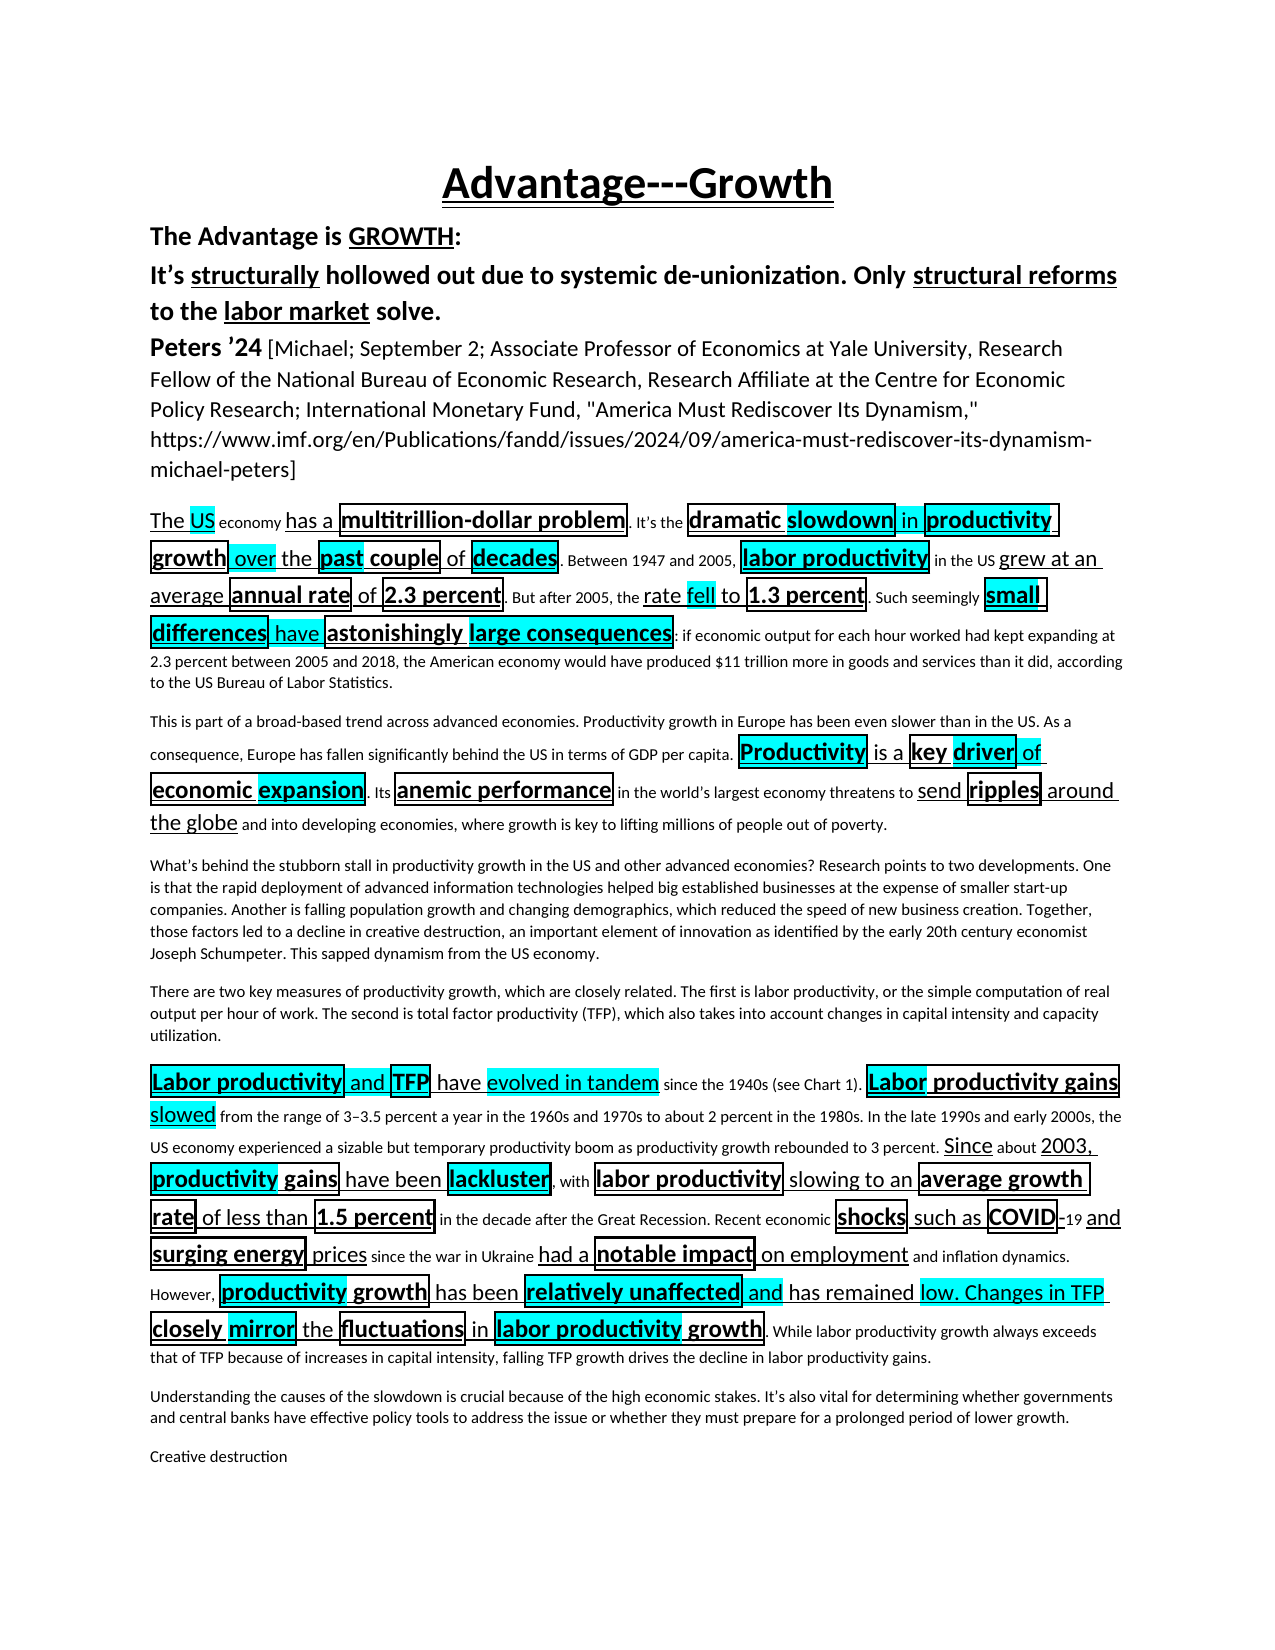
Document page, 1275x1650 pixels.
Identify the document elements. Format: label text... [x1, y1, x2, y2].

text There are two key measures of productivity growth, which are closely related. The first is labor productivity, or the simple computation of real output per hour of work. The second is total factor productivity (TFP), which also takes into account changes in capital intensity and capacity utilization. [150, 981, 1125, 1046]
text Labor productivity and TFP have evolved in tandem since the 1940s (see Chart 1). Labor productivity gains slowed from the range of 3–3.5 percent a year in the 1960s and 1970s to about 2 percent in the 1980s. In the late 1990s and early 2000s, the US economy experienced a sizable but temporary productivity boom as productivity growth rebounded to 3 percent. Since about 2003, productivity gains have been lackluster, with labor productivity slowing to an average growth rate of less than 1.5 percent in the decade after the Great Recession. Recent economic shocks such as COVID-19 and surging energy prices since the war in Ukraine had a notable impact on employment and inflation dynamics. However, productivity growth has been relatively unaffected and has remained low. Changes in TFP closely mirror the fluctuations in labor productivity growth. While labor productivity growth always exceeds that of TFP because of increases in capital intensity, falling TFP growth drives the decline in labor productivity gains. [150, 1064, 1125, 1368]
text The US economy has a multitrillion-dollar problem. It’s the dramatic slowdown in productivity growth over the past couple of decades. Between 1947 and 2005, labor productivity in the US grew at an average annual rate of 2.3 percent. But after 2005, the rate fell to 1.3 percent. Such seemingly small differences have astonishingly large consequences: if economic output for each hour worked had kept expanding at 2.3 percent between 2005 and 2018, the American economy would have produced $11 trillion more in goods and services than it did, according to the US Bureau of Labor Statistics. [150, 502, 1125, 693]
subtitle The Advantage is GROWTH: [150, 219, 1125, 252]
text What’s behind the stubborn stall in productivity growth in the US and other advanced economies? Research points to two developments. One is that the rapid deployment of advanced information technologies helped big established businesses at the expense of smaller start-up companies. Another is falling population growth and changing demographics, which reduced the speed of new business creation. Together, those factors led to a decline in creative destruction, an important element of innovation as identified by the early 20th century economist Joseph Schumpeter. This sapped dynamism from the US economy. [150, 855, 1125, 963]
subtitle It’s structurally hollowed out due to systemic de-unionization. Only structural reforms to the labor market solve. [150, 258, 1125, 327]
text This is part of a broad-based trend across advanced economies. Productivity growth in Europe has been even slower than in the US. As a consequence, Europe has fallen significantly behind the US in terms of GDP per capita. Productivity is a key driver of economic expansion. Its anemic performance in the world’s largest economy threatens to send ripples around the globe and into developing economies, where growth is key to lifting millions of people out of poverty. [150, 711, 1125, 837]
subtitle Advantage---Growth [150, 154, 1125, 210]
text Creative destruction [150, 1446, 1125, 1467]
text Peters ’24 [Michael; September 2; Associate Professor of Economics at Yale University, Research Fellow of the National Bureau of Economic Research, Research Affiliate at the Centre for Economic Policy Research; International Monetary Fund, "America Must Rediscover Its Dynamism," https://www.imf.org/en/Publications/fandd/issues/2024/09/america-must-rediscover-its-dynamism-michael-peters] [150, 330, 1125, 483]
text Understanding the causes of the slowdown is crucial because of the high economic stakes. It’s also vital for determining whether governments and central banks have effective policy tools to address the issue or whether they must prepare for a prolonged period of lower growth. [150, 1386, 1125, 1428]
